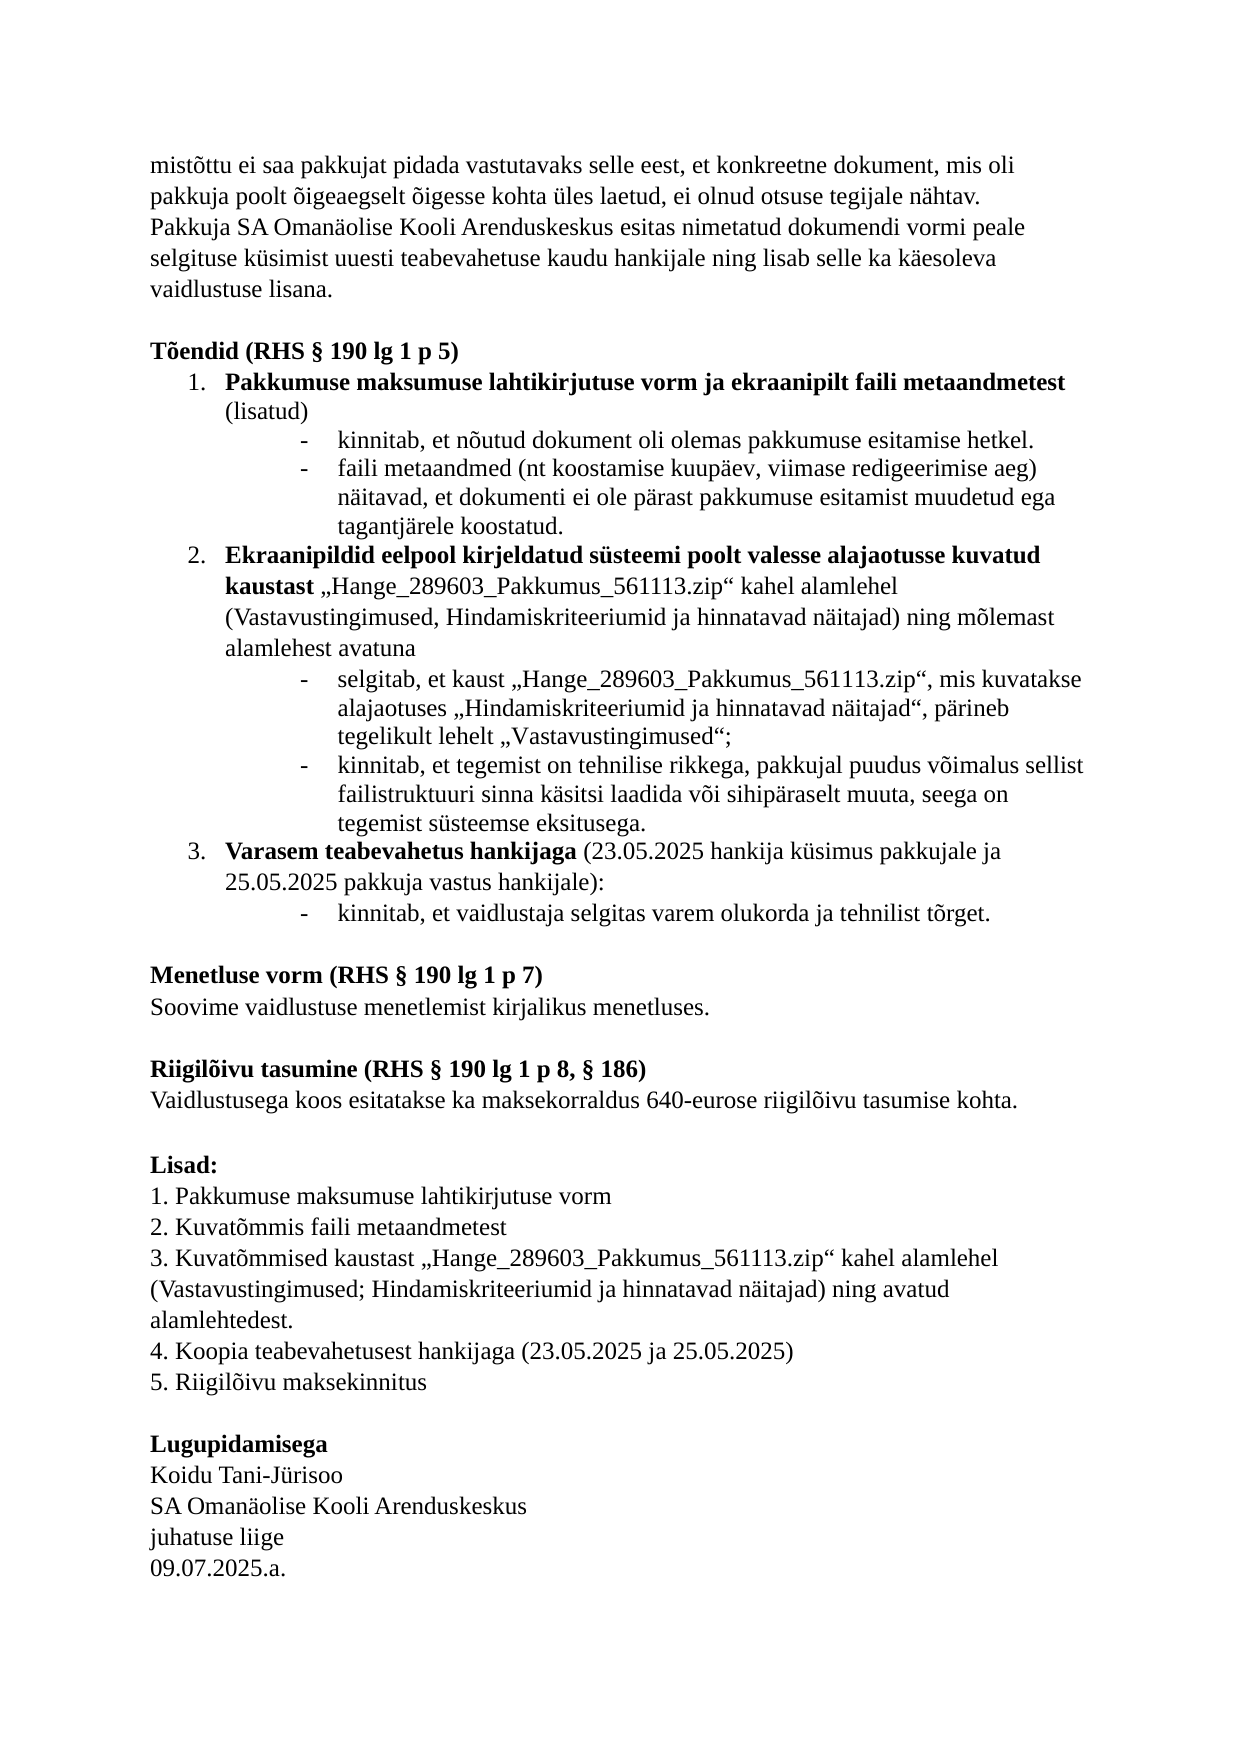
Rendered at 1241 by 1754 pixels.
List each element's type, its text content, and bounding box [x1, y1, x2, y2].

text Lugupidamisega Koidu Tani-Jürisoo [150, 1429, 1090, 1489]
text 09.07.2025.a. [150, 1553, 1090, 1582]
list selgitab, et kaust „Hange_289603_Pakkumus_561113.zip“, mis kuvatakse alajaotuses „Hindamiskriteeriumid ja hinnatavad näitajad“, pärineb tegelikult lehelt „Vastavustingimused“; [300, 664, 1090, 750]
text Vaidlustusega koos esitatakse ka maksekorraldus 640-eurose riigilõivu tasumise kohta. [150, 1085, 1090, 1147]
list kinnitab, et nõutud dokument oli olemas pakkumuse esitamise hetkel. [300, 425, 1090, 453]
list kinnitab, et vaidlustaja selgitas varem olukorda ja tehnilist tõrget. [300, 898, 1090, 927]
text Pakkuja SA Omanäolise Kooli Arenduskeskus esitas nimetatud dokumendi vormi peale selgituse küsimist uuesti teabevahetuse kaudu hankijale ning lisab selle ka käesoleva vaidlustuse lisana. [150, 212, 1090, 303]
text Soovime vaidlustuse menetlemist kirjalikus menetluses. [150, 992, 1090, 1020]
text Tõendid (RHS § 190 lg 1 p 5) [150, 336, 1090, 365]
text 5. Riigilõivu maksekinnitus [150, 1367, 1090, 1396]
list Ekraanipildid eelpool kirjeldatud süsteemi poolt valesse alajaotusse kuvatud kaustast „Hange_289603_Pakkumus_561113.zip“ kahel alamlehel (Vastavustingimused, Hindamiskriteeriumid ja hinnatavad näitajad) ning mõlemast alamlehest avatuna [187, 540, 1090, 662]
text Riigilõivu tasumine (RHS § 190 lg 1 p 8, § 186) [150, 1054, 1090, 1082]
list Pakkumuse maksumuse lahtikirjutuse vorm ja ekraanipilt faili metaandmetest (lisatud) [187, 367, 1090, 425]
list kinnitab, et tegemist on tehnilise rikkega, pakkujal puudus võimalus sellist failistruktuuri sinna käsitsi laadida või sihipäraselt muuta, seega on tegemist süsteemse eksitusega. [300, 750, 1090, 836]
list faili metaandmed (nt koostamise kuupäev, viimase redigeerimise aeg) näitavad, et dokumenti ei ole pärast pakkumuse esitamist muudetud ega tagantjärele koostatud. [300, 453, 1090, 540]
text 4. Koopia teabevahetusest hankijaga (23.05.2025 ja 25.05.2025) [150, 1336, 1090, 1365]
text 3. Kuvatõmmised kaustast „Hange_289603_Pakkumus_561113.zip“ kahel alamlehel (Vastavustingimused; Hindamiskriteeriumid ja hinnatavad näitajad) ning avatud alamlehtedest. [150, 1243, 1090, 1334]
text 1. Pakkumuse maksumuse lahtikirjutuse vorm [150, 1181, 1090, 1209]
text 2. Kuvatõmmis faili metaandmetest [150, 1212, 1090, 1241]
text Menetluse vorm (RHS § 190 lg 1 p 7) [150, 961, 1090, 989]
list Varasem teabevahetus hankijaga (23.05.2025 hankija küsimus pakkujale ja 25.05.2025 pakkuja vastus hankijale): [187, 836, 1090, 896]
text SA Omanäolise Kooli Arenduskeskus juhatuse liige [150, 1491, 1090, 1551]
text Lisad: [150, 1150, 1090, 1178]
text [150, 150, 1090, 210]
